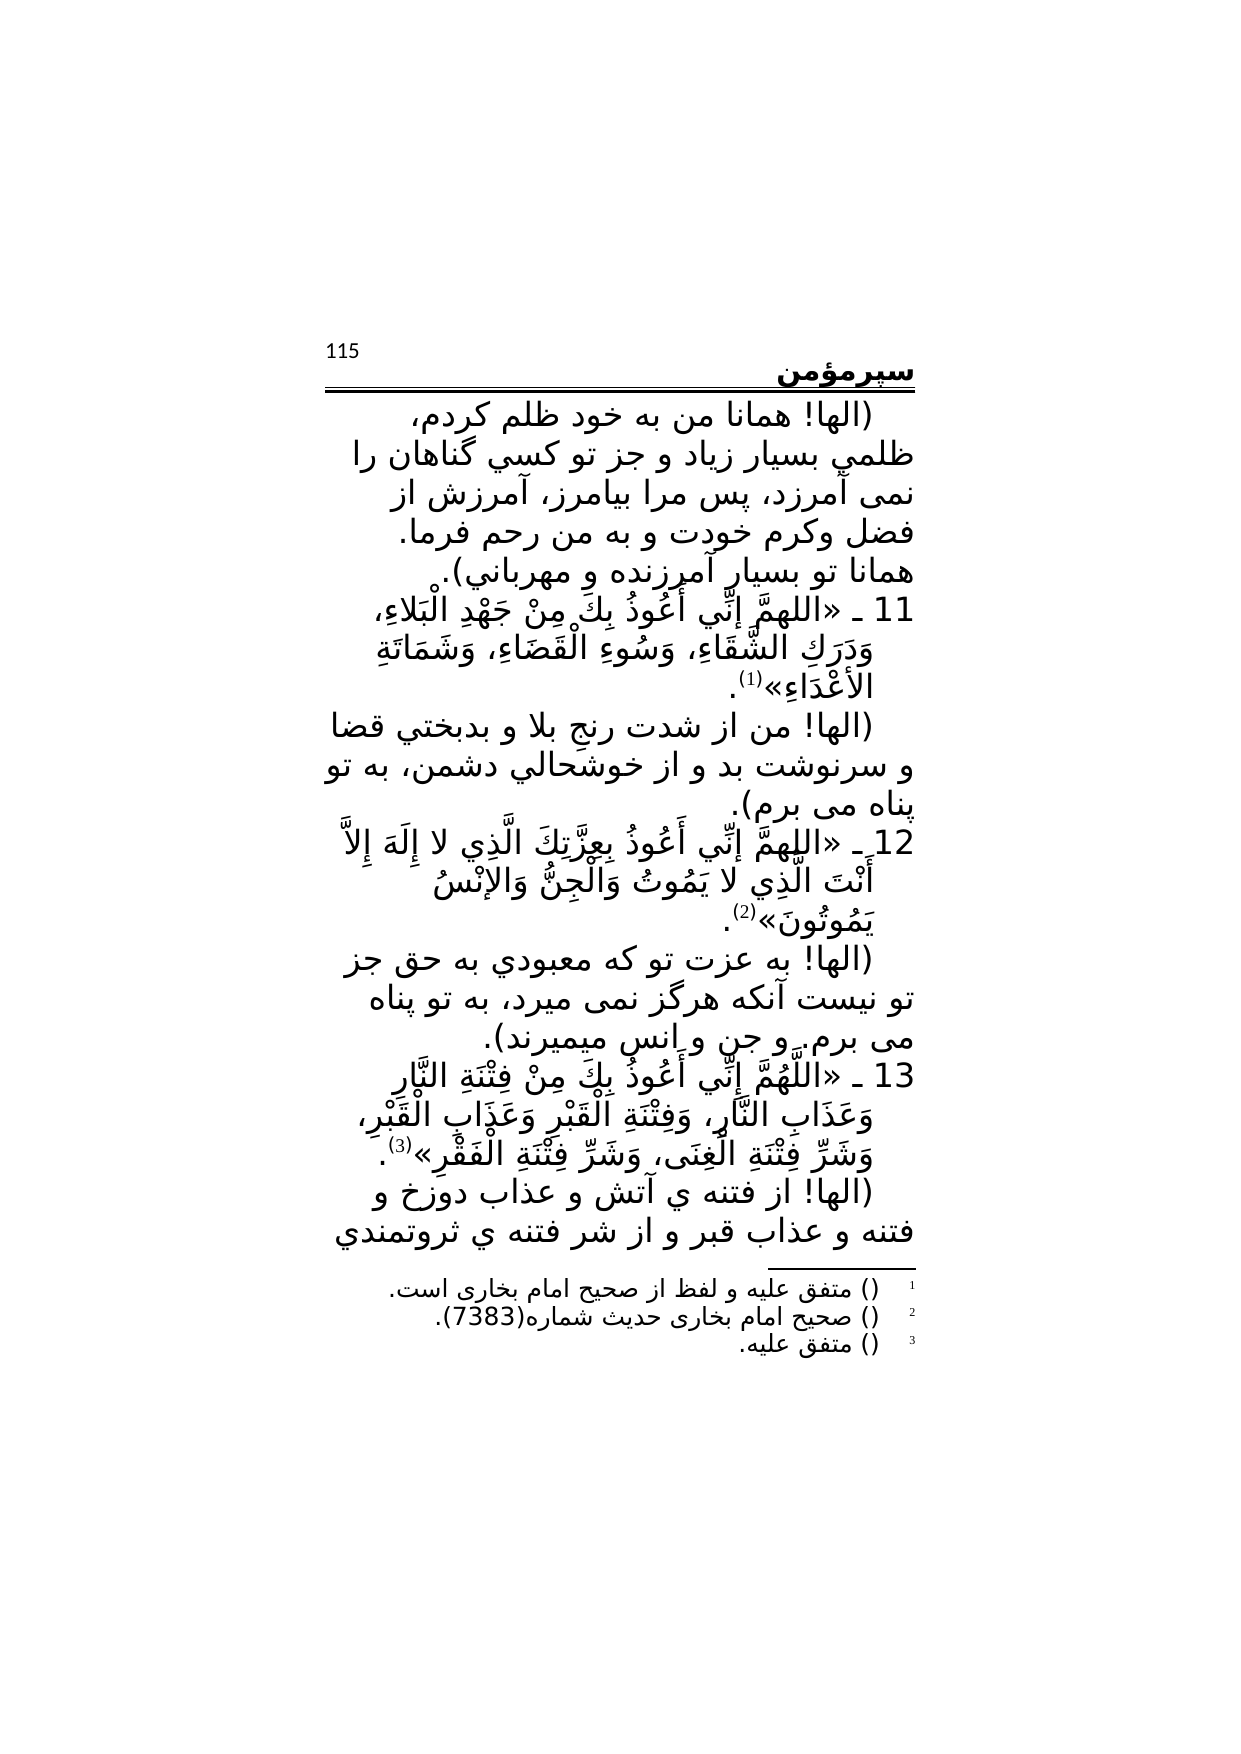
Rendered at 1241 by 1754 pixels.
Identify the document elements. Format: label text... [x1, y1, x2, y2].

text (الها! من از شدت رنجِ بلا و بدبختي قضا و سرنوشت بد و از خوشحالي دشمن، به تو پناه می برم). [325, 707, 915, 823]
text 12 ـ «اللهمَّ إنِّي أَعُوذُ بِعِزَّتِكَ الَّذِي لا إِلَهَ إِلاَّ أَنْتَ الَّذِي لا يَمُوتُ وَالْجِنُّ وَالإنْسُ يَمُوتُونَ»(). [325, 823, 915, 940]
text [325, 1173, 915, 1251]
text (الها! همانا من به خود ظلم كردم، ظلمي بسيار زياد و جز تو كسي گناهان را نمی آمرزد، پس مرا بيامرز، آمرزش از فضل وكرم خودت و به من رحم فرما. همانا تو بسيار آمرزنده و مهرباني). [325, 396, 915, 590]
text 13 ـ «اللَّهُمَّ إِنِّي أَعُوذُ بِكَ مِنْ فِتْنَةِ النَّارِ وَعَذَابِ النَّارِ، وَفِتْنَةِ الْقَبْرِ وَعَذَابِ الْقَبْرِ، وَشَرِّ فِتْنَةِ الْغِنَى، وَشَرِّ فِتْنَةِ الْفَقْرِ»(). [325, 1056, 915, 1173]
text (الها! به عزت تو كه معبودي به حق جز تو نيست آنکه هرگز نمی ميرد، به تو پناه می برم. و جن و انس میميرند). [325, 940, 915, 1056]
text 11 ـ «اللهمَّ إنِّي أَعُوذُ بِكَ مِنْ جَهْدِ الْبَلاءِ، وَدَرَكِ الشَّقَاءِ، وَسُوءِ الْقَضَاءِ، وَشَمَاتَةِ الأعْدَاءِ»(). [325, 590, 915, 707]
